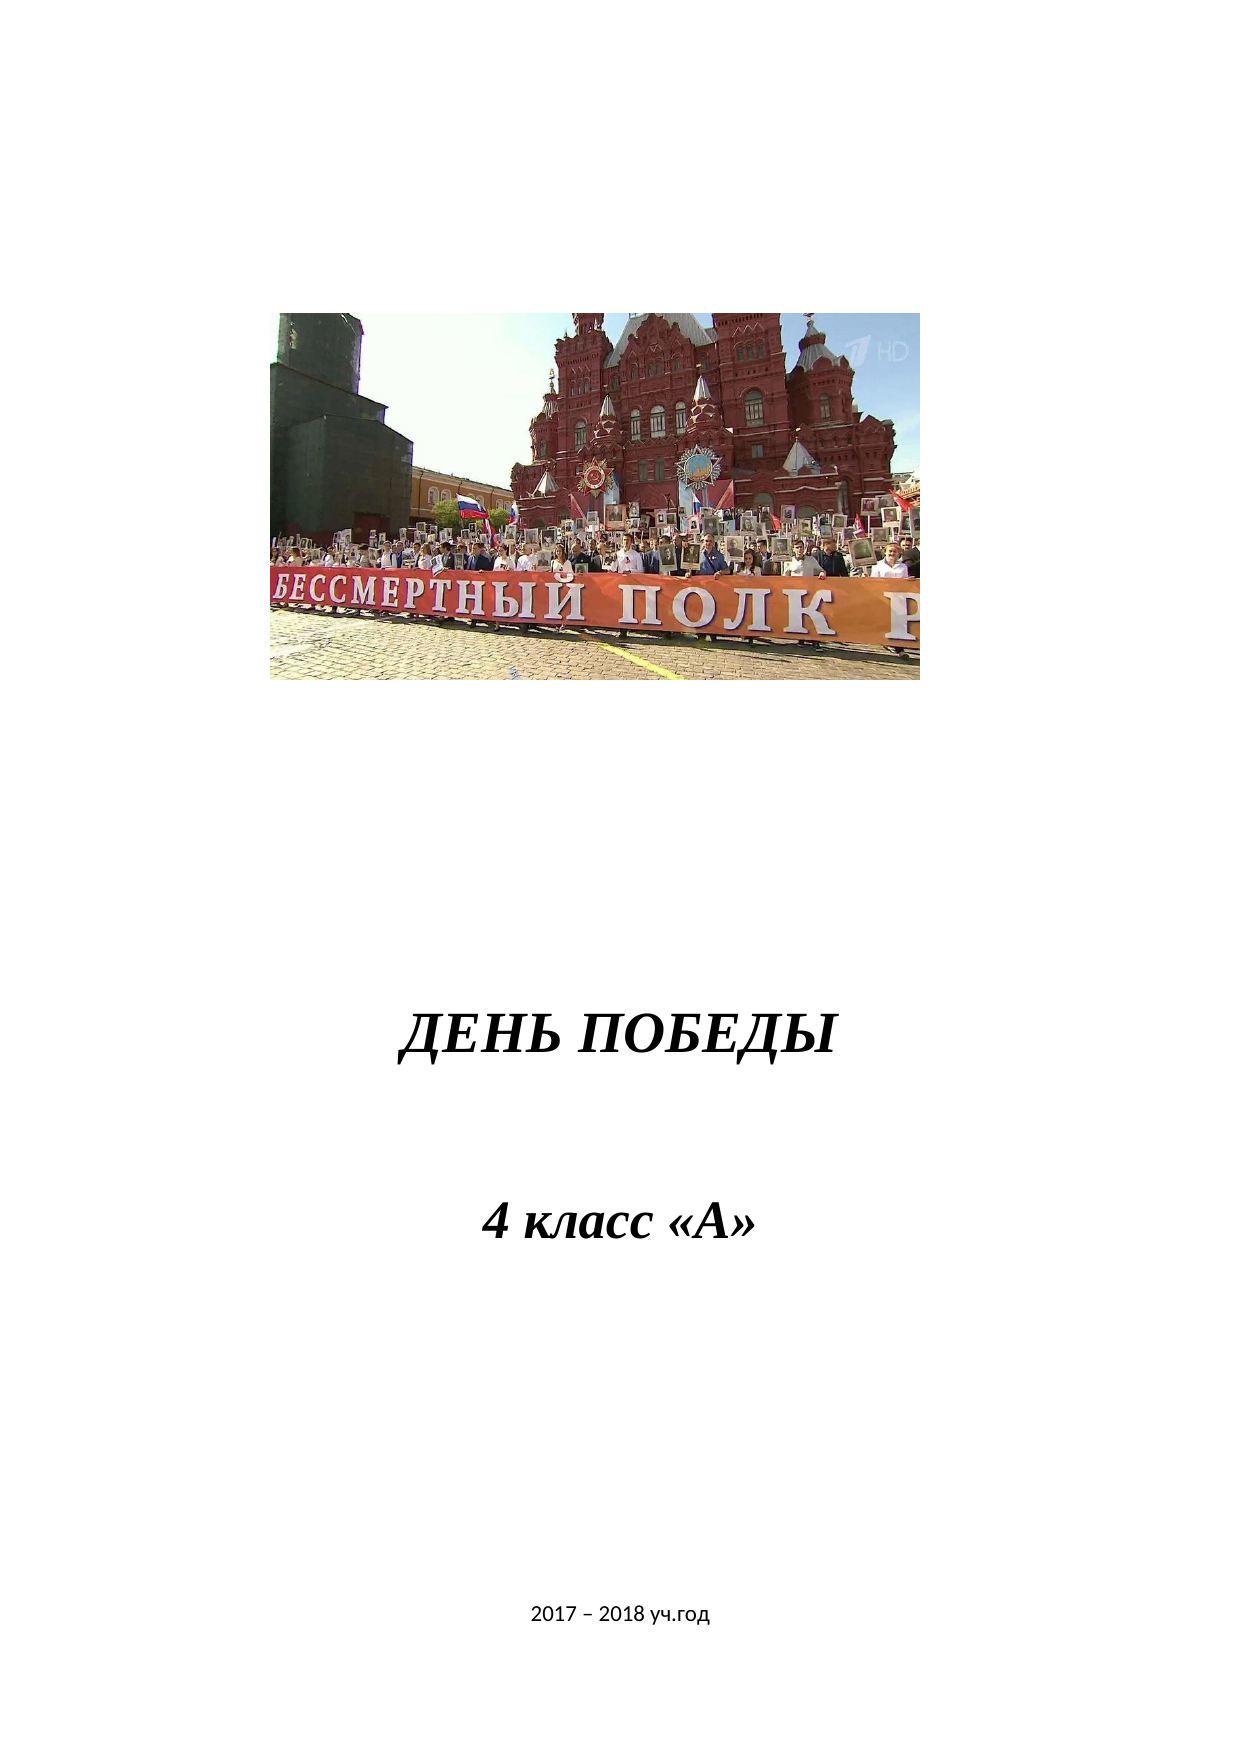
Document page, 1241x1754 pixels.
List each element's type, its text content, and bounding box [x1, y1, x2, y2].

picture [270, 313, 920, 680]
text 2017 – 2018 уч.год [118, 1599, 1122, 1627]
text 4 класс «А» [118, 1188, 1122, 1251]
text ДЕНЬ ПОБЕДЫ [118, 998, 1122, 1065]
